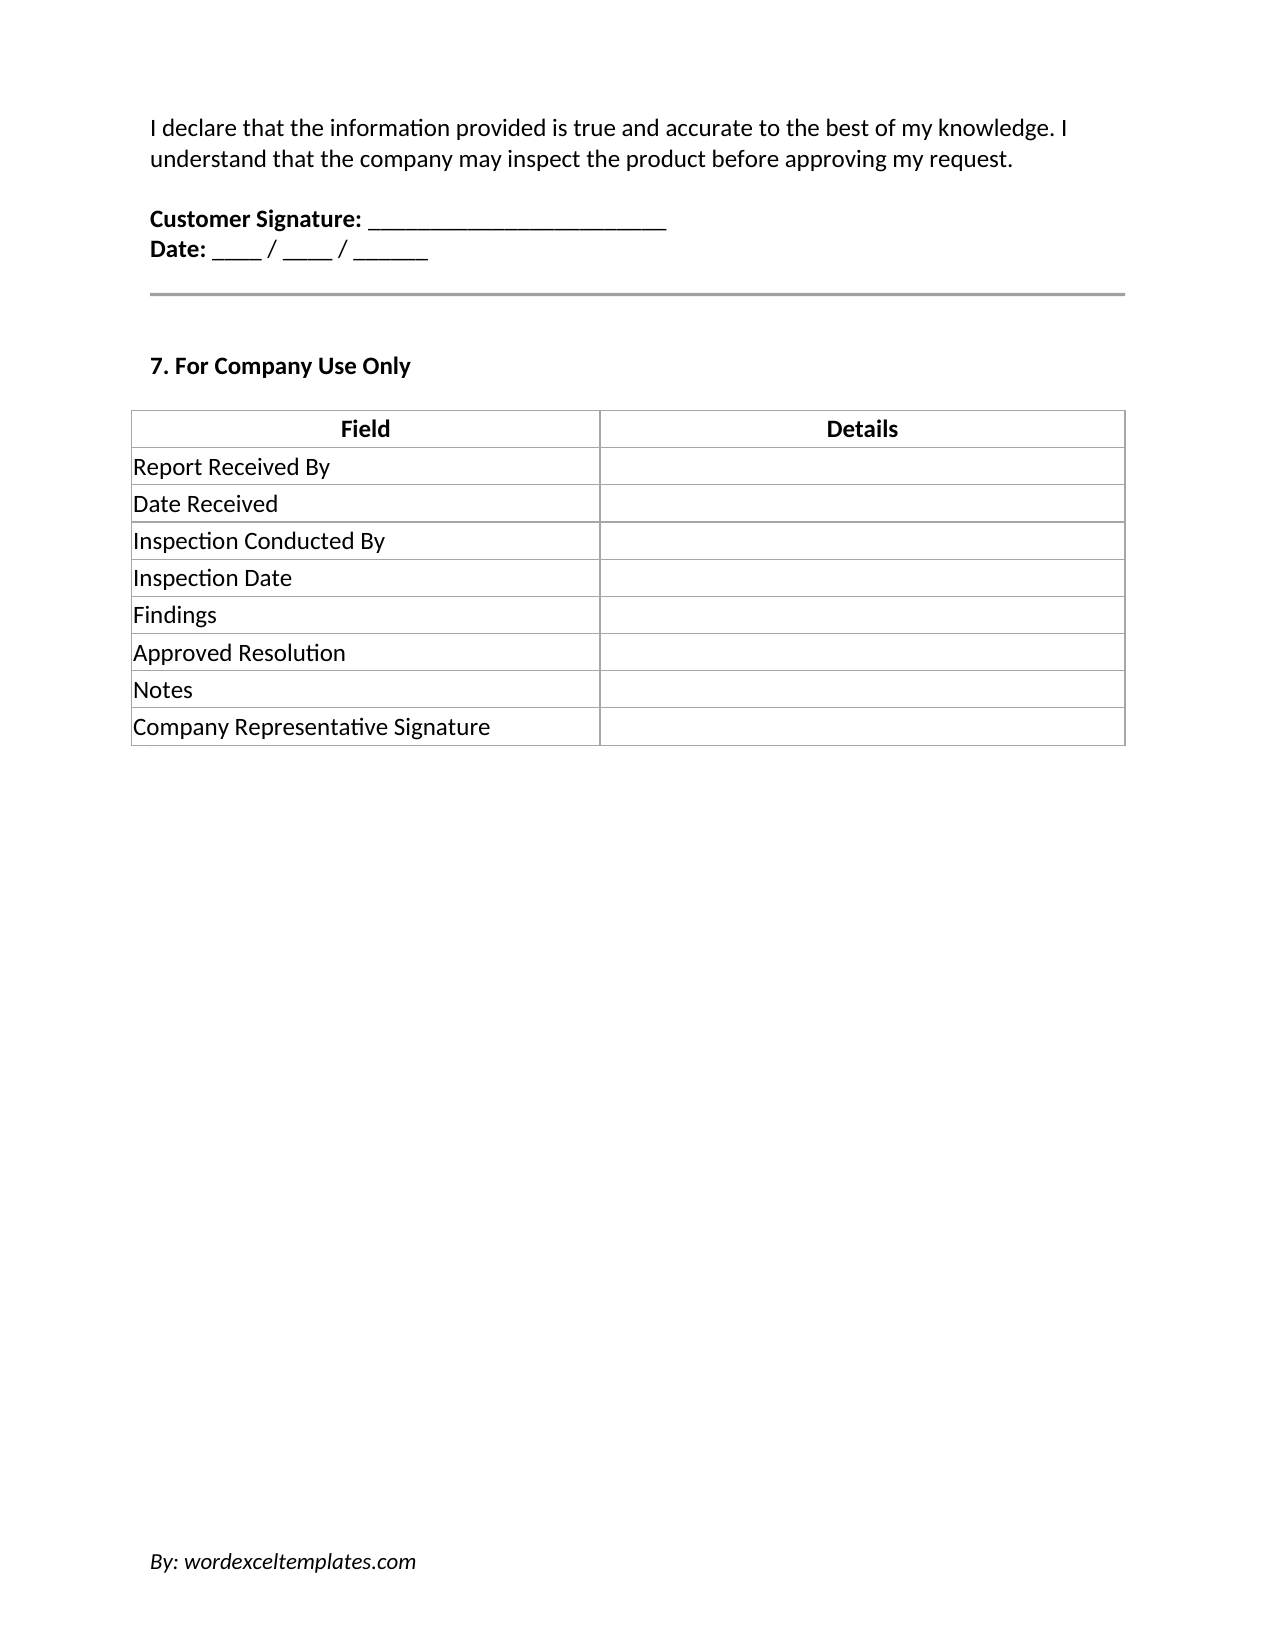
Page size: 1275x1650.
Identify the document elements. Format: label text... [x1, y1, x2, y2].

table_cell Report Received By [132, 448, 599, 484]
table_cell [601, 560, 1124, 596]
table_cell [601, 671, 1124, 707]
table_cell Inspection Date [132, 560, 599, 596]
table_header Details [601, 411, 1124, 447]
text I declare that the information provided is true and accurate to the best of my knowledge. I understand that the company may inspect the product before approving my request. [150, 112, 1125, 173]
table_cell [601, 634, 1124, 670]
table_cell Company Representative Signature [132, 708, 599, 744]
table_cell [601, 523, 1124, 558]
table_header Field [132, 411, 599, 447]
table_cell [601, 708, 1124, 744]
table_cell [601, 485, 1124, 521]
table_cell Notes [132, 671, 599, 707]
table_cell [601, 597, 1124, 633]
table_cell Findings [132, 597, 599, 633]
table_cell Inspection Conducted By [132, 523, 599, 558]
text 7. For Company Use Only [150, 350, 1125, 381]
table_cell [601, 448, 1124, 484]
text Customer Signature: ________________________ Date: ____ / ____ / ______ [150, 203, 1125, 264]
table_cell Approved Resolution [132, 634, 599, 670]
table_cell Date Received [132, 485, 599, 521]
